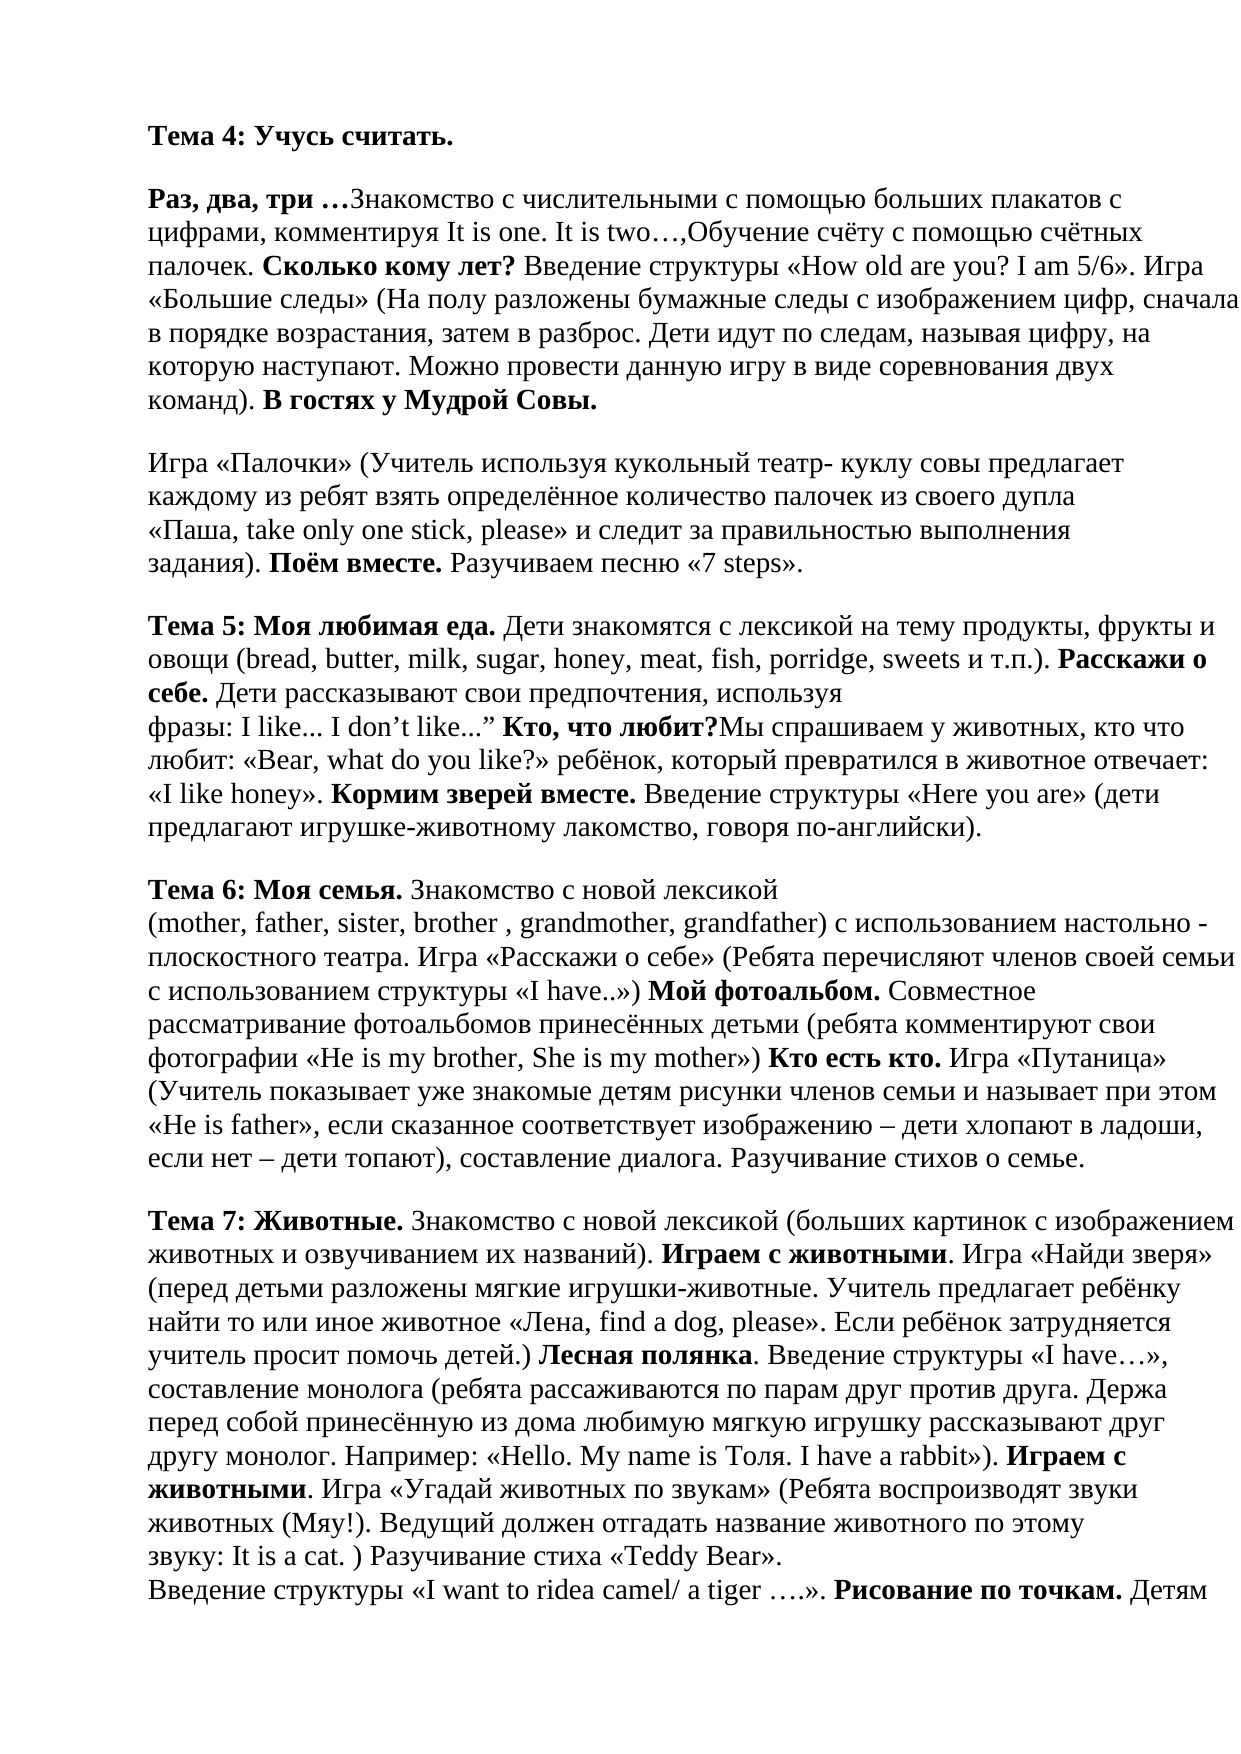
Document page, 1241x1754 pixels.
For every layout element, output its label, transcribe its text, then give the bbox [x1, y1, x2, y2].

text Раз, два, три …Знакомство с числительными с помощью больших плакатов с цифрами, комментируя It is one. It is two…,Обучение счёту с помощью счётных палочек. Сколько кому лет? Введение структуры «How old are you? I am 5/6». Игра «Большие следы» (На полу разложены бумажные следы с изображением цифр, сначала в порядке возрастания, затем в разброс. Дети идут по следам, называя цифру, на которую наступают. Можно провести данную игру в виде соревнования двух команд). В гостях у Мудрой Совы. [148, 181, 1240, 416]
text Тема 6: Моя семья. Знакомство с новой лексикой (mother, father, sister, brother , grandmother, grandfather) с использованием настольно - плоскостного театра. Игра «Расскажи о себе» (Ребята перечисляют членов своей семьи с использованием структуры «I have..») Мой фотоальбом. Совместное рассматривание фотоальбомов принесённых детьми (ребята комментируют свои фотографии «He is my brother, She is my mother») Кто есть кто. Игра «Путаница» (Учитель показывает уже знакомые детям рисунки членов семьи и называет при этом «He is father», если сказанное соответствует изображению – дети хлопают в ладоши, если нет – дети топают), составление диалога. Разучивание стихов о семье. [148, 872, 1240, 1174]
text Тема 5: Моя любимая еда. Дети знакомятся с лексикой на тему продукты, фрукты и овощи (bread, butter, milk, sugar, honey, meat, fish, porridge, sweets и т.п.). Расскажи о себе. Дети рассказывают свои предпочтения, используя фразы: I like... I don’t like...” Кто, что любит?Мы спрашиваем у животных, кто что любит: «Bear, what do you like?» ребёнок, который превратился в животное отвечает: «I like honey». Кормим зверей вместе. Введение структуры «Here you are» (дети предлагают игрушке-животному лакомство, говоря по-английски). [148, 608, 1240, 843]
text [148, 1203, 1240, 1606]
text Игра «Палочки» (Учитель используя кукольный театр- куклу совы предлагает каждому из ребят взять определённое количество палочек из своего дупла «Паша, take only one stick, please» и следит за правильностью выполнения задания). Поём вместе. Разучиваем песню «7 steps». [148, 445, 1240, 579]
text Тема 4: Учусь считать. [148, 118, 1240, 152]
